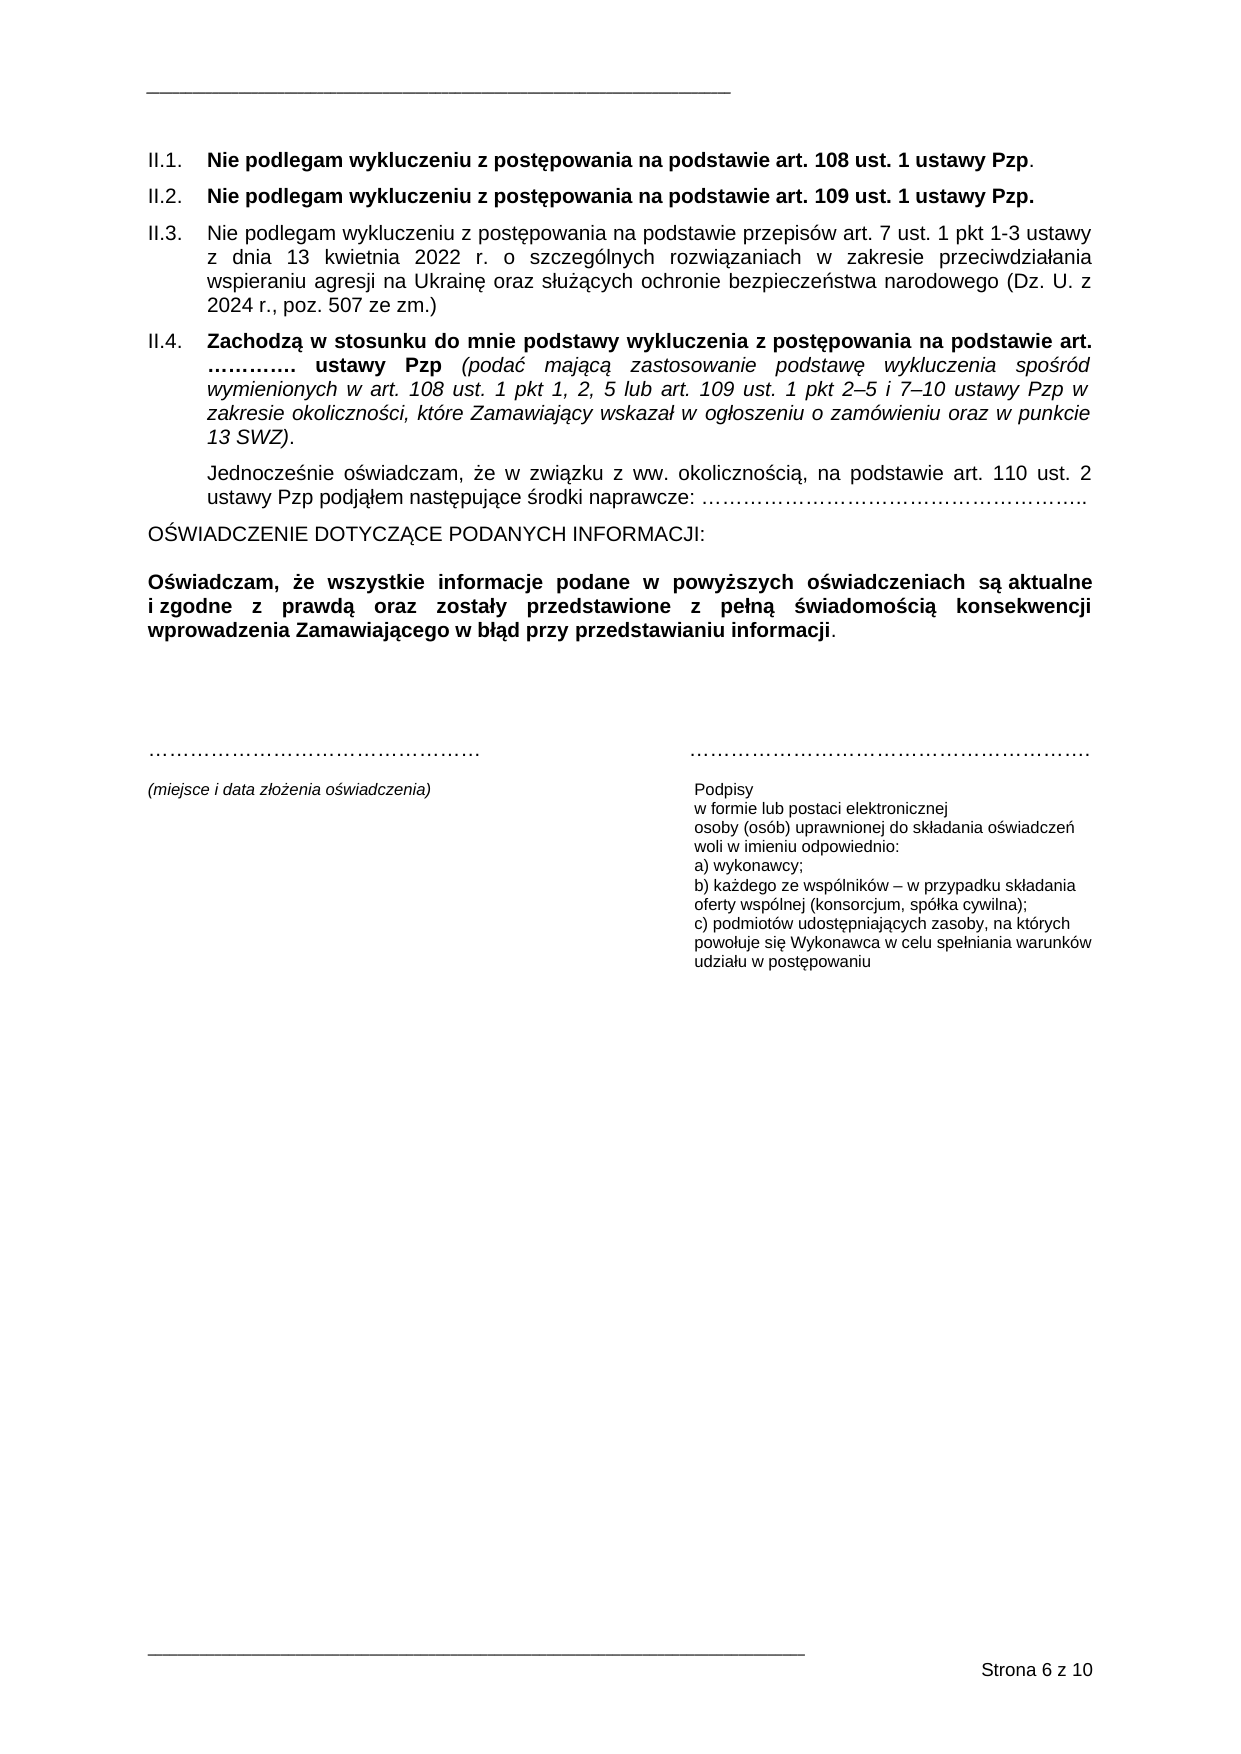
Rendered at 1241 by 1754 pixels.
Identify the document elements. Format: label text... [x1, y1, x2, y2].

text II.3. Nie podlegam wykluczeniu z postępowania na podstawie przepisów art. 7 ust. 1 pkt 1-3 ustawy z dnia 13 kwietnia 2022 r. o szczególnych rozwiązaniach w zakresie przeciwdziałania wspieraniu agresji na Ukrainę oraz służących ochronie bezpieczeństwa narodowego (Dz. U. z 2024 r., poz. 507 ze zm.) [148, 221, 1092, 316]
text II.1. Nie podlegam wykluczeniu z postępowania na podstawie art. 108 ust. 1 ustawy Pzp. [148, 148, 1092, 172]
text (miejsce i data złożenia oświadczenia) Podpisy [148, 779, 1092, 799]
text c) podmiotów udostępniających zasoby, na których powołuje się Wykonawca w celu spełniania warunków udziału w postępowaniu [694, 914, 1092, 971]
text a) wykonawcy; [694, 856, 1092, 875]
text Oświadczam, że wszystkie informacje podane w powyższych oświadczeniach są aktualne i zgodne z prawdą oraz zostały przedstawione z pełną świadomością konsekwencji wprowadzenia Zamawiającego w błąd przy przedstawianiu informacji. [148, 569, 1092, 641]
text w formie lub postaci elektronicznej [694, 799, 1092, 818]
text OŚWIADCZENIE DOTYCZĄCE PODANYCH INFORMACJI: [148, 522, 1092, 546]
text ………………………………………… …………………………………………………. [148, 737, 1092, 761]
text II.2. Nie podlegam wykluczeniu z postępowania na podstawie art. 109 ust. 1 ustawy Pzp. [148, 184, 1092, 208]
text II.4. Zachodzą w stosunku do mnie podstawy wykluczenia z postępowania na podstawie art. …………. ustawy Pzp (podać mającą zastosowanie podstawę wykluczenia spośród wymienionych w art. 108 ust. 1 pkt 1, 2, 5 lub art. 109 ust. 1 pkt 2‒5 i 7‒10 ustawy Pzp w zakresie okoliczności, które Zamawiający wskazał w ogłoszeniu o zamówieniu oraz w punkcie 13 SWZ). [148, 329, 1092, 449]
text b) każdego ze wspólników – w przypadku składania oferty wspólnej (konsorcjum, spółka cywilna); [694, 875, 1092, 914]
text osoby (osób) uprawnionej do składania oświadczeń woli w imieniu odpowiednio: [694, 818, 1092, 856]
text Jednocześnie oświadczam, że w związku z ww. okolicznością, na podstawie art. 110 ust. 2 ustawy Pzp podjąłem następujące środki naprawcze: ……………………………………………….. [207, 461, 1092, 509]
